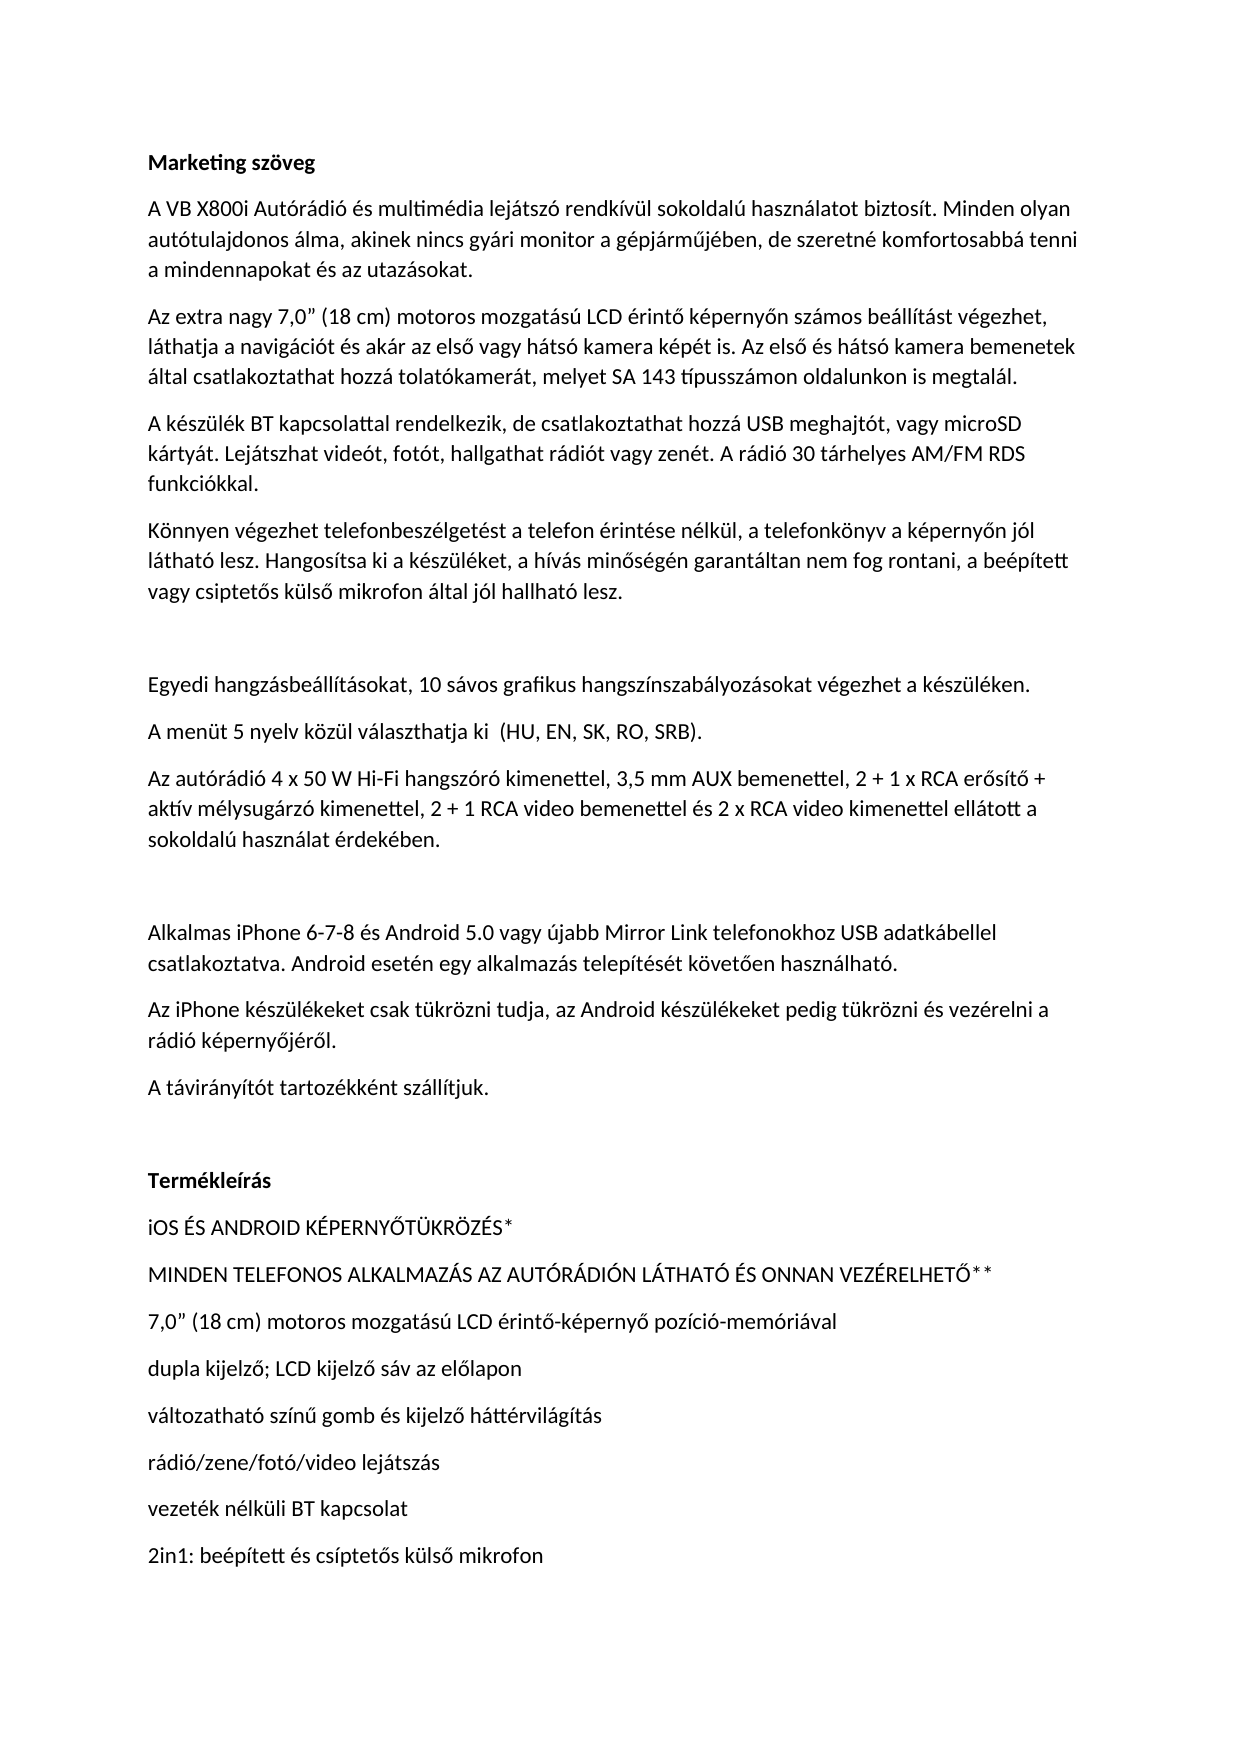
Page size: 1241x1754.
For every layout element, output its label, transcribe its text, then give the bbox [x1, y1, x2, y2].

text Könnyen végezhet telefonbeszélgetést a telefon érintése nélkül, a telefonkönyv a képernyőn jól látható lesz. Hangosítsa ki a készüléket, a hívás minőségén garantáltan nem fog rontani, a beépített vagy csiptetős külső mikrofon által jól hallható lesz. [148, 516, 1093, 605]
text A távirányítót tartozékként szállítjuk. [148, 1073, 1093, 1101]
text Egyedi hangzásbeállításokat, 10 sávos grafikus hangszínszabályozásokat végezhet a készüléken. [148, 671, 1093, 698]
text vezeték nélküli BT kapcsolat [148, 1494, 1093, 1522]
text Alkalmas iPhone 6-7-8 és Android 5.0 vagy újabb Mirror Link telefonokhoz USB adatkábellel csatlakoztatva. Android esetén egy alkalmazás telepítését követően használható. [148, 918, 1093, 977]
text 7,0” (18 cm) motoros mozgatású LCD érintő-képernyő pozíció-memóriával [148, 1307, 1093, 1335]
text Az autórádió 4 x 50 W Hi-Fi hangszóró kimenettel, 3,5 mm AUX bemenettel, 2 + 1 x RCA erősítő + aktív mélysugárzó kimenettel, 2 + 1 RCA video bemenettel és 2 x RCA video kimenettel ellátott a sokoldalú használat érdekében. [148, 764, 1093, 853]
text A VB X800i Autórádió és multimédia lejátszó rendkívül sokoldalú használatot biztosít. Minden olyan autótulajdonos álma, akinek nincs gyári monitor a gépjárműjében, de szeretné komfortosabbá tenni a mindennapokat és az utazásokat. [148, 194, 1093, 283]
text rádió/zene/fotó/video lejátszás [148, 1448, 1093, 1476]
text Termékleírás [148, 1166, 1093, 1194]
text A készülék BT kapcsolattal rendelkezik, de csatlakoztathat hozzá USB meghajtót, vagy microSD kártyát. Lejátszhat videót, fotót, hallgathat rádiót vagy zenét. A rádió 30 tárhelyes AM/FM RDS funkciókkal. [148, 409, 1093, 497]
text változatható színű gomb és kijelző háttérvilágítás [148, 1401, 1093, 1429]
text iOS ÉS ANDROID KÉPERNYŐTÜKRÖZÉS* [148, 1213, 1093, 1241]
text Az extra nagy 7,0” (18 cm) motoros mozgatású LCD érintő képernyőn számos beállítást végezhet, láthatja a navigációt és akár az első vagy hátsó kamera képét is. Az első és hátsó kamera bemenetek által csatlakoztathat hozzá tolatókamerát, melyet SA 143 típusszámon oldalunkon is megtalál. [148, 302, 1093, 390]
text 2in1: beépített és csíptetős külső mikrofon [148, 1541, 1093, 1569]
text Marketing szöveg [148, 148, 1093, 176]
text dupla kijelző; LCD kijelző sáv az előlapon [148, 1354, 1093, 1382]
text Az iPhone készülékeket csak tükrözni tudja, az Android készülékeket pedig tükrözni és vezérelni a rádió képernyőjéről. [148, 996, 1093, 1054]
text MINDEN TELEFONOS ALKALMAZÁS AZ AUTÓRÁDIÓN LÁTHATÓ ÉS ONNAN VEZÉRELHETŐ** [148, 1260, 1093, 1288]
text A menüt 5 nyelv közül választhatja ki (HU, EN, SK, RO, SRB). [148, 717, 1093, 745]
